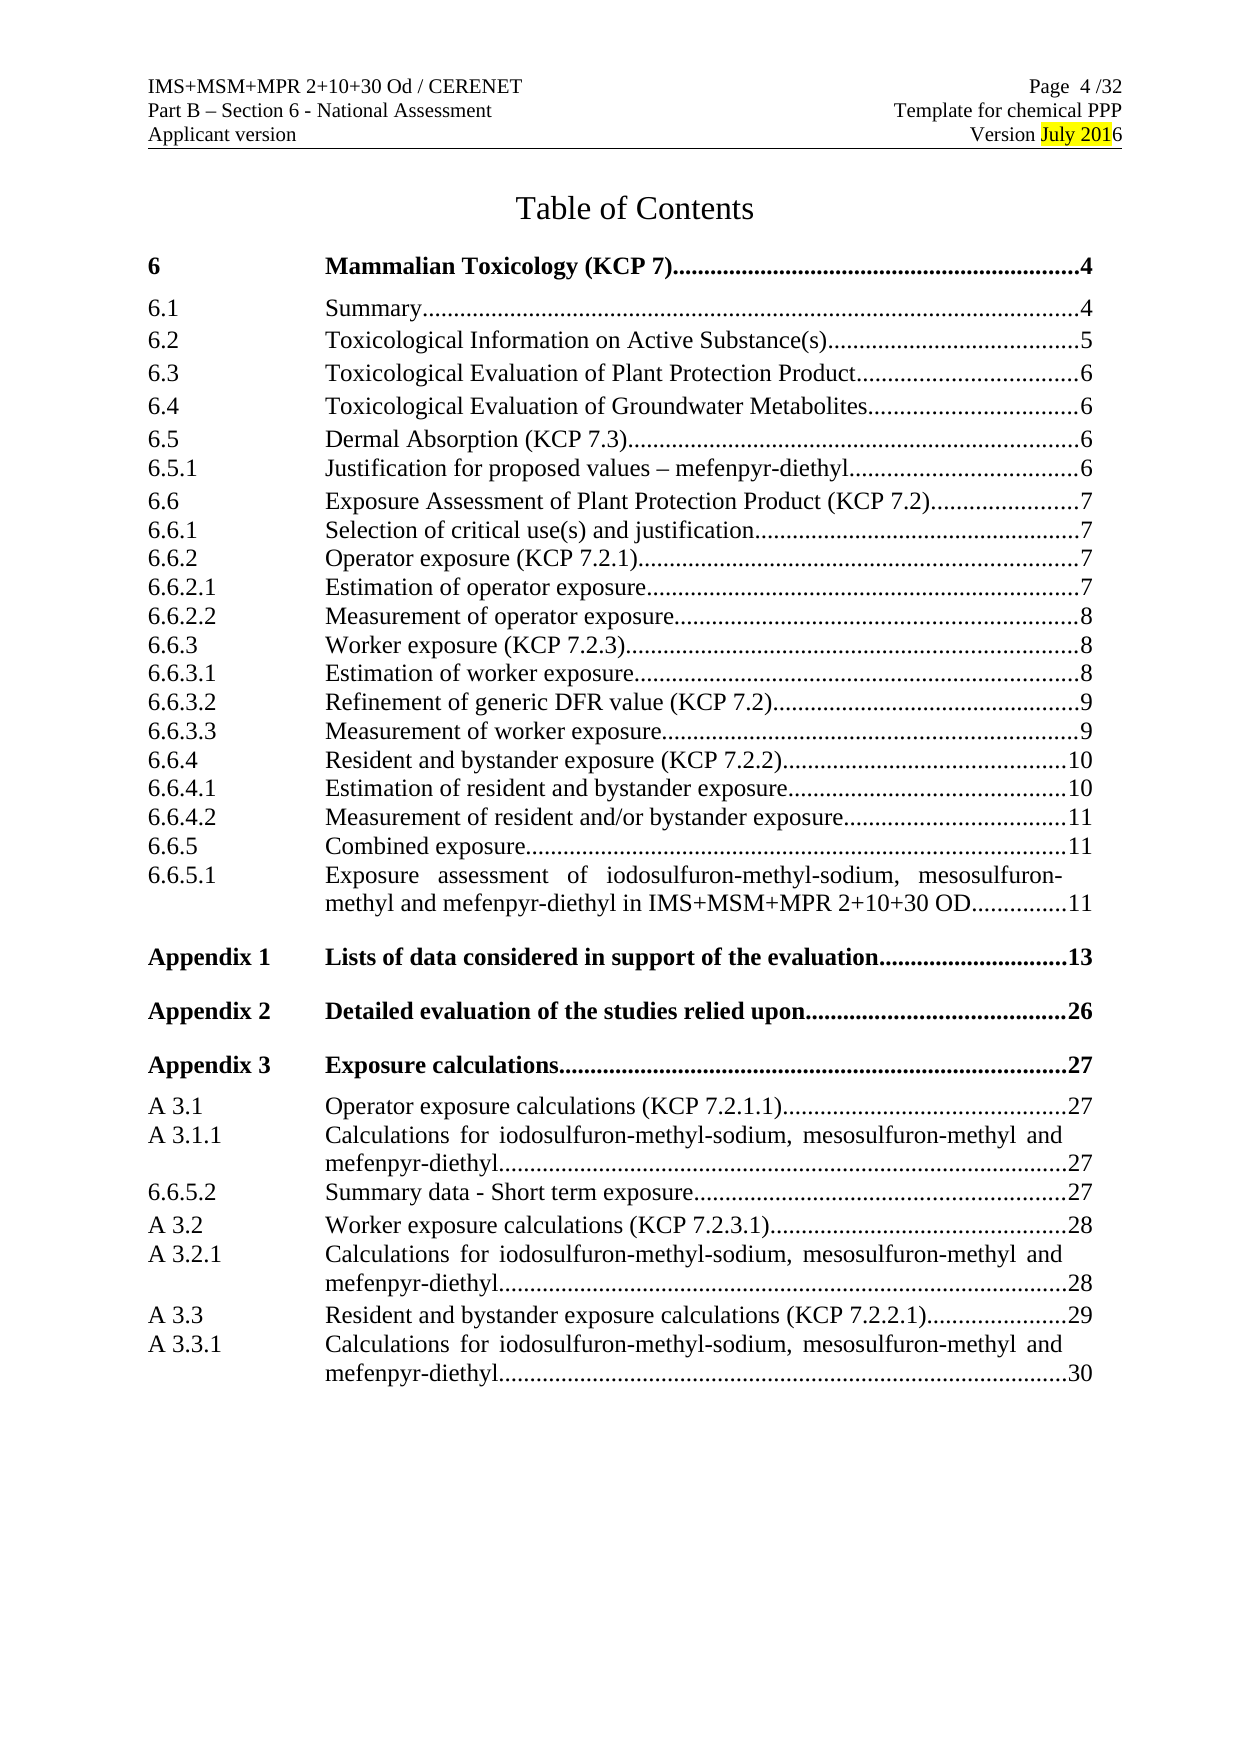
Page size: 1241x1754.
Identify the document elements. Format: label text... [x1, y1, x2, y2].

text 6.6.4 Resident and bystander exposure (KCP 7.2.2) 10 [148, 745, 1063, 773]
text 6.4 Toxicological Evaluation of Groundwater Metabolites 6 [148, 391, 1063, 420]
text 6.6.3.3 Measurement of worker exposure 9 [148, 716, 1063, 745]
text Appendix 1 Lists of data considered in support of the evaluation 13 [148, 942, 1063, 971]
text 6.6.3.2 Refinement of generic DFR value (KCP 7.2) 9 [148, 687, 1063, 716]
text 6.6.5.1 Exposure assessment of iodosulfuron-methyl-sodium, mesosulfuron-methyl and mefenpyr-diethyl in IMS+MSM+MPR 2+10+30 OD 11 [148, 860, 1063, 917]
text 6.6.2.1 Estimation of operator exposure 7 [148, 572, 1063, 601]
text 6.6.4.2 Measurement of resident and/or bystander exposure 11 [148, 802, 1063, 831]
text 6.6.5.2 Summary data - Short term exposure 27 [148, 1177, 1063, 1206]
text 6.2 Toxicological Information on Active Substance(s) 5 [148, 326, 1063, 354]
text 6.6.5 Combined exposure 11 [148, 831, 1063, 860]
text 6.3 Toxicological Evaluation of Plant Protection Product 6 [148, 358, 1063, 387]
text 6.6 Exposure Assessment of Plant Protection Product (KCP 7.2) 7 [148, 486, 1063, 515]
text 6.6.2.2 Measurement of operator exposure 8 [148, 601, 1063, 630]
text 6.6.1 Selection of critical use(s) and justification 7 [148, 515, 1063, 543]
text 6.5 Dermal Absorption (KCP 7.3) 6 [148, 424, 1063, 453]
text 6 Mammalian Toxicology (KCP 7) 4 [148, 251, 1063, 280]
text 6.6.3 Worker exposure (KCP 7.2.3) 8 [148, 630, 1063, 658]
text 6.6.4.1 Estimation of resident and bystander exposure 10 [148, 773, 1063, 802]
text Appendix 3 Exposure calculations 27 [148, 1050, 1063, 1078]
text 6.6.2 Operator exposure (KCP 7.2.1) 7 [148, 543, 1063, 572]
text A 3.2.1 Calculations for iodosulfuron-methyl-sodium, mesosulfuron-methyl and mefenpyr-diethyl 28 [148, 1239, 1063, 1296]
text 6.5.1 Justification for proposed values – mefenpyr-diethyl 6 [148, 453, 1063, 482]
text A 3.1.1 Calculations for iodosulfuron-methyl-sodium, mesosulfuron-methyl and mefenpyr-diethyl 27 [148, 1120, 1063, 1177]
text 6.1 Summary 4 [148, 293, 1063, 321]
text A 3.1 Operator exposure calculations (KCP 7.2.1.1) 27 [148, 1091, 1063, 1120]
text A 3.3 Resident and bystander exposure calculations (KCP 7.2.2.1) 29 [148, 1301, 1063, 1329]
text A 3.2 Worker exposure calculations (KCP 7.2.3.1) 28 [148, 1210, 1063, 1239]
text 6.6.3.1 Estimation of worker exposure 8 [148, 658, 1063, 687]
text A 3.3.1 Calculations for iodosulfuron-methyl-sodium, mesosulfuron-methyl and mefenpyr-diethyl 30 [148, 1329, 1063, 1387]
subtitle Table of Contents [148, 188, 1122, 226]
text Appendix 2 Detailed evaluation of the studies relied upon 26 [148, 996, 1063, 1025]
